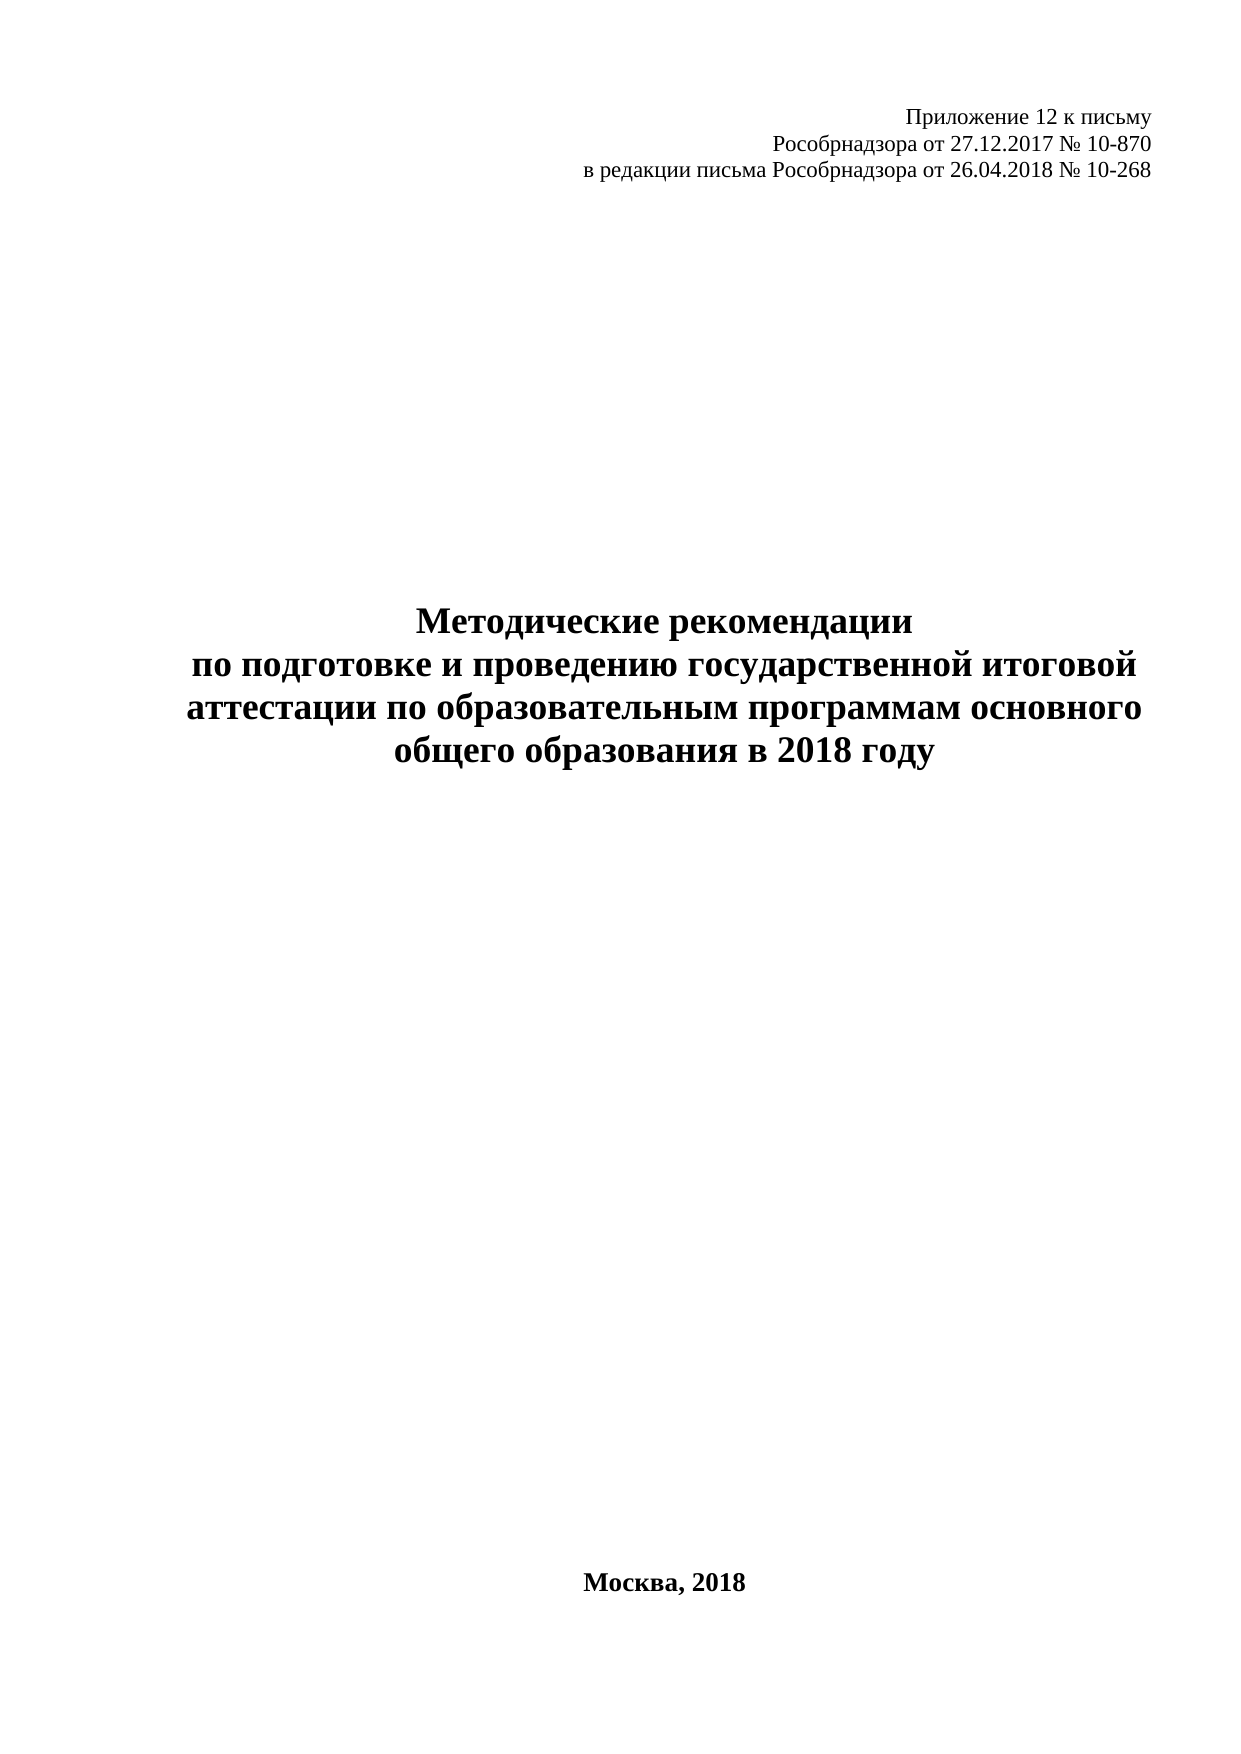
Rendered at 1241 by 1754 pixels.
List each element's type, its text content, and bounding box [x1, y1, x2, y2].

text Москва, 2018 [177, 1566, 1152, 1598]
text по подготовке и проведению государственной итоговой аттестации по образовательным программам основного общего образования в 2018 году [177, 642, 1152, 771]
text Приложение 12 к письму [177, 103, 1152, 130]
text Рособрнадзора от 27.12.2017 № 10-870 [177, 130, 1152, 156]
text в редакции письма Рособрнадзора от 26.04.2018 № 10-268 [177, 156, 1152, 182]
text Методические рекомендации [177, 598, 1152, 642]
